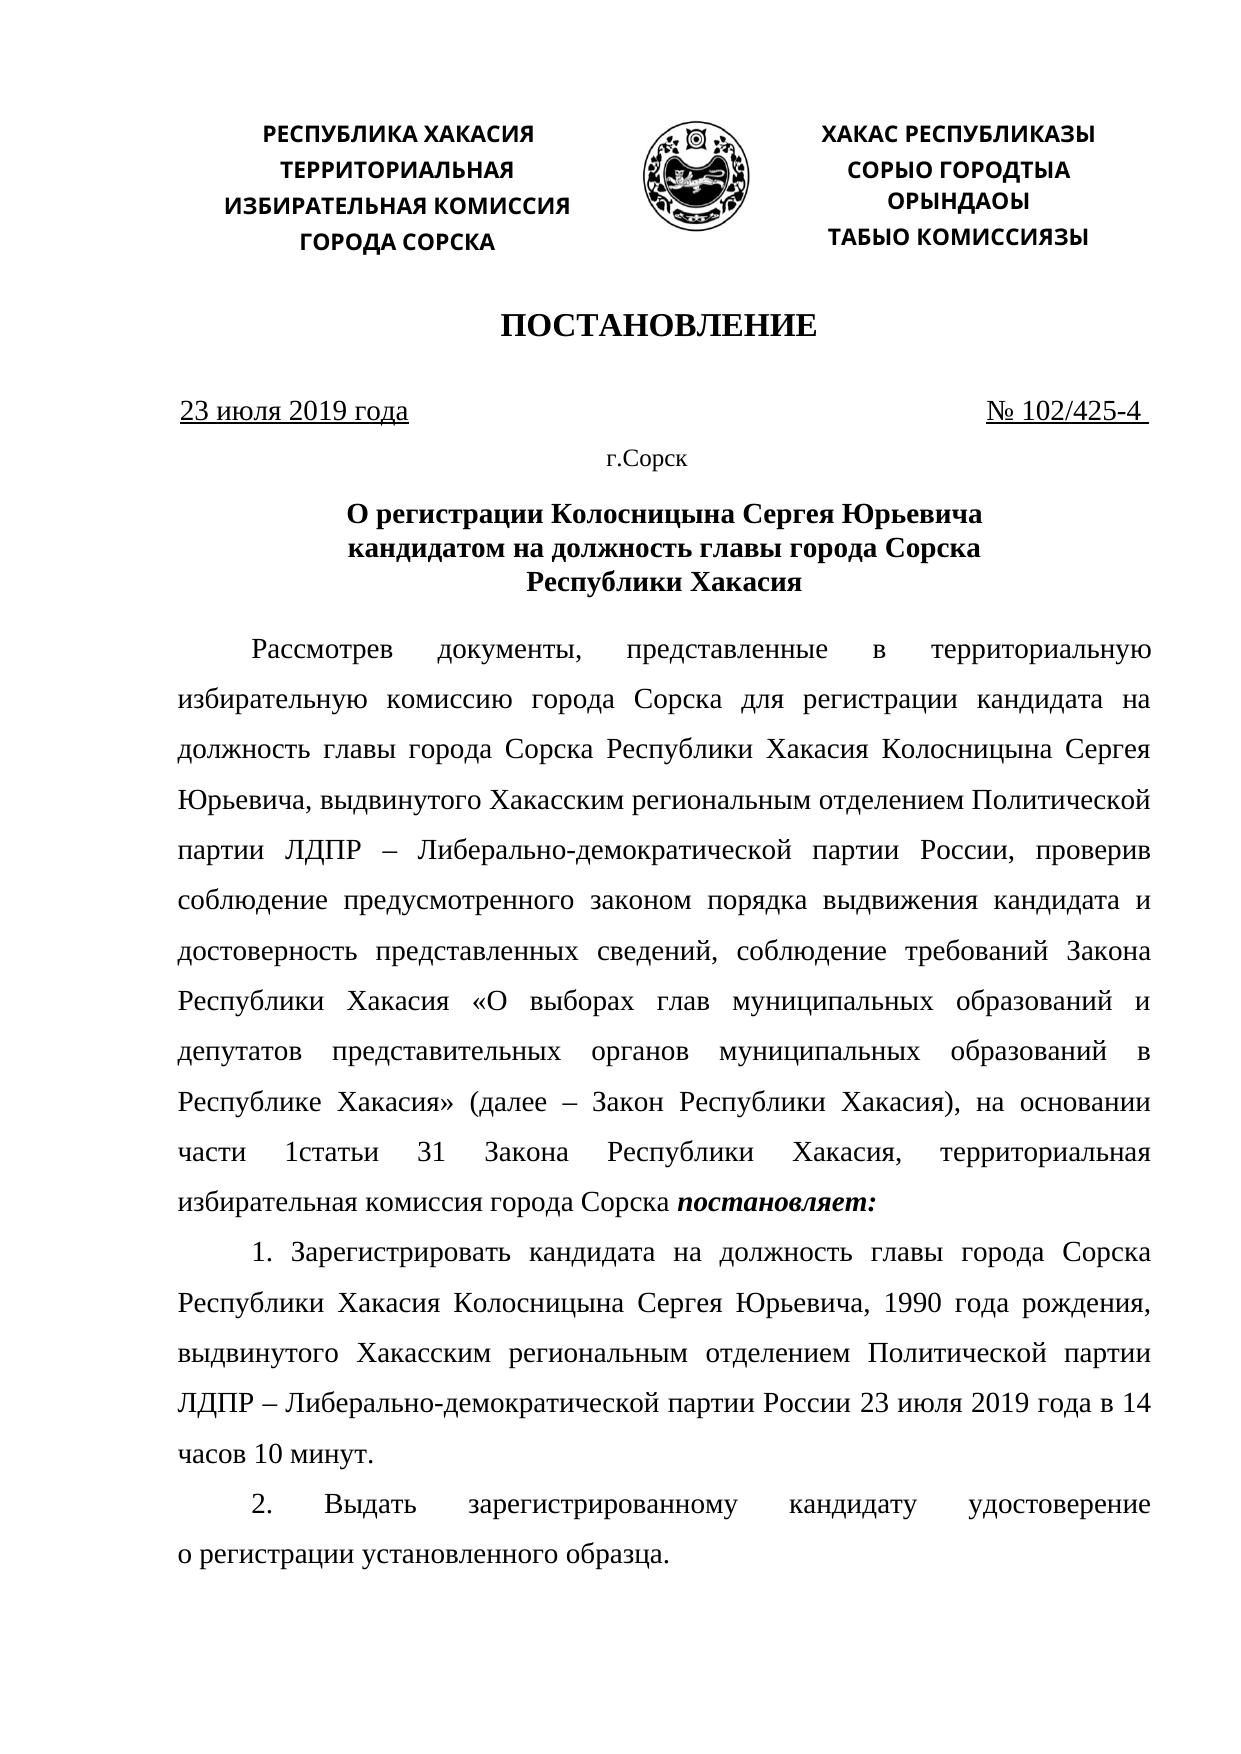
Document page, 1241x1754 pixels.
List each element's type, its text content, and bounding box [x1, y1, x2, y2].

table_cell ПОСТАНОВЛЕНИЕ [166, 261, 1152, 393]
text Республики Хакасия [177, 564, 1152, 597]
text 2. Выдать зарегистрированному кандидату удостоверение о регистрации установленного образца. [177, 1486, 1152, 1570]
text Рассмотрев документы, представленные в территориальную избирательную комиссию города Сорска для регистрации кандидата на должность главы города Сорска Республики Хакасия Колосницына Сергея Юрьевича, выдвинутого Хакасским региональным отделением Политической партии ЛДПР – Либерально-демократической партии России, проверив соблюдение предусмотренного законом порядка выдвижения кандидата и достоверность представленных сведений, соблюдение требований Закона Республики Хакасия «О выборах глав муниципальных образований и депутатов представительных органов муниципальных образований в Республике Хакасия» (далее – Закон Республики Хакасия), на основании части 1статьи 31 Закона Республики Хакасия, территориальная избирательная комиссия города Сорска постановляет: [177, 631, 1152, 1218]
text 1. Зарегистрировать кандидата на должность главы города Сорска Республики Хакасия Колосницына Сергея Юрьевича, 1990 года рождения, выдвинутого Хакасским региональным отделением Политической партии ЛДПР – Либерально-демократической партии России 23 июля 2019 года в 14 часов 10 минут. [177, 1234, 1152, 1469]
table_header [627, 118, 765, 261]
table_cell № 102/425-4 [702, 393, 1152, 497]
picture [640, 118, 752, 234]
table_header Хакас Республиказы СОРЫO ГОРОДТЫA ОРЫНДАOЫ ТАБЫO КОМИССИЯЗЫ [765, 118, 1152, 261]
table_cell 23 июля 2019 года г.Сорск [165, 393, 702, 497]
text кандидатом на должность главы города Сорска [177, 530, 1152, 564]
table_header РЕСПУБЛИКА ХАКАСИЯ ТЕРРИТОРИАЛЬНАЯ ИЗБИРАТЕЛЬНАЯ КОМИССИЯ ГОРОДА СОРСКА [166, 118, 627, 261]
text О регистрации Колосницына Сергея Юрьевича [177, 497, 1152, 530]
